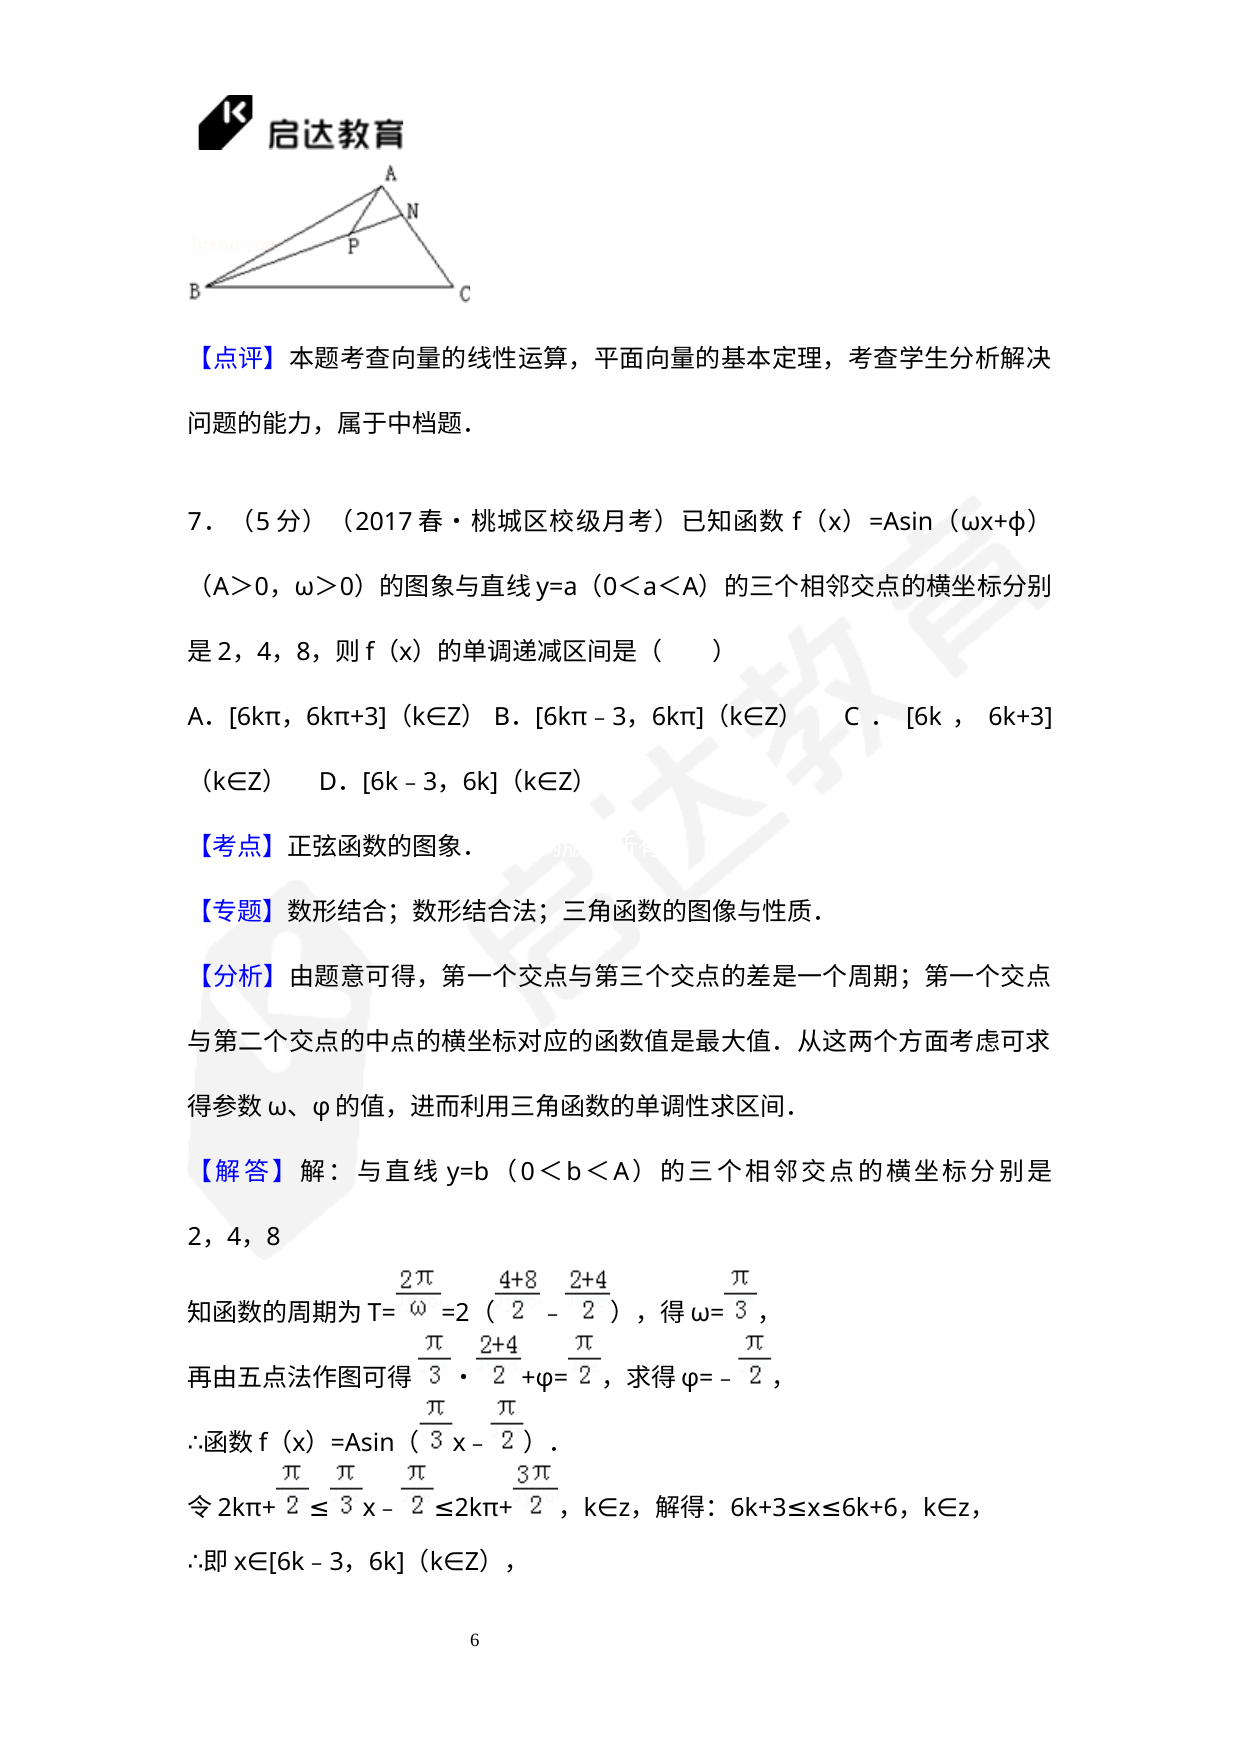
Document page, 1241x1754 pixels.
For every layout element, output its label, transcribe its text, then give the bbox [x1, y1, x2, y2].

picture [724, 1267, 757, 1322]
picture [490, 1397, 524, 1452]
picture [419, 1397, 453, 1452]
picture [494, 1267, 540, 1322]
picture [512, 1462, 559, 1517]
picture [276, 1462, 309, 1517]
text ∴即x∈[6k﹣3，6k]（k∈Z）， [187, 1527, 1053, 1592]
text A．[6kπ，6kπ+3]（k∈Z） B．[6kπ﹣3，6kπ]（k∈Z） C．[6k，6k+3]（k∈Z） D．[6k﹣3，6k]（k∈Z） [187, 682, 1053, 812]
picture [187, 162, 471, 303]
text 【点评】本题考查向量的线性运算，平面向量的基本定理，考查学生分析解决问题的能力，属于中档题． [187, 324, 1053, 454]
picture [565, 1267, 611, 1322]
text 再由五点法作图可得 •+φ=，求得φ=﹣， [187, 1332, 1053, 1397]
picture [400, 1462, 434, 1517]
picture [738, 1332, 772, 1387]
text 知函数的周期为T==2（﹣），得ω=， [187, 1267, 1053, 1332]
picture [395, 1267, 442, 1322]
picture [568, 1332, 601, 1387]
picture [476, 1332, 522, 1387]
text 【考点】正弦函数的图象．菁优网版权所有 [187, 812, 1053, 877]
picture [329, 1462, 363, 1517]
text 7．（5分）（2017春•桃城区校级月考）已知函数f（x）=Asin（ωx+ϕ）（A＞0，ω＞0）的图象与直线y=a（0＜a＜A）的三个相邻交点的横坐标分别是2，4，8，则f（x）的单调递减区间是（ ） [187, 487, 1053, 682]
text 【解答】解：与直线y=b（0＜b＜A）的三个相邻交点的横坐标分别是2，4，8 [187, 1137, 1053, 1267]
text 【分析】由题意可得，第一个交点与第三个交点的差是一个周期；第一个交点与第二个交点的中点的横坐标对应的函数值是最大值．从这两个方面考虑可求得参数ω、φ的值，进而利用三角函数的单调性求区间． [187, 942, 1053, 1137]
text ∴函数f（x）=Asin（x﹣）． [187, 1397, 1053, 1462]
picture [418, 1332, 451, 1387]
picture [198, 95, 404, 150]
text 【专题】数形结合；数形结合法；三角函数的图像与性质． [187, 877, 1053, 942]
text 令2kπ+≤x﹣≤2kπ+，k∈z，解得：6k+3≤x≤6k+6，k∈z， [187, 1462, 1053, 1527]
